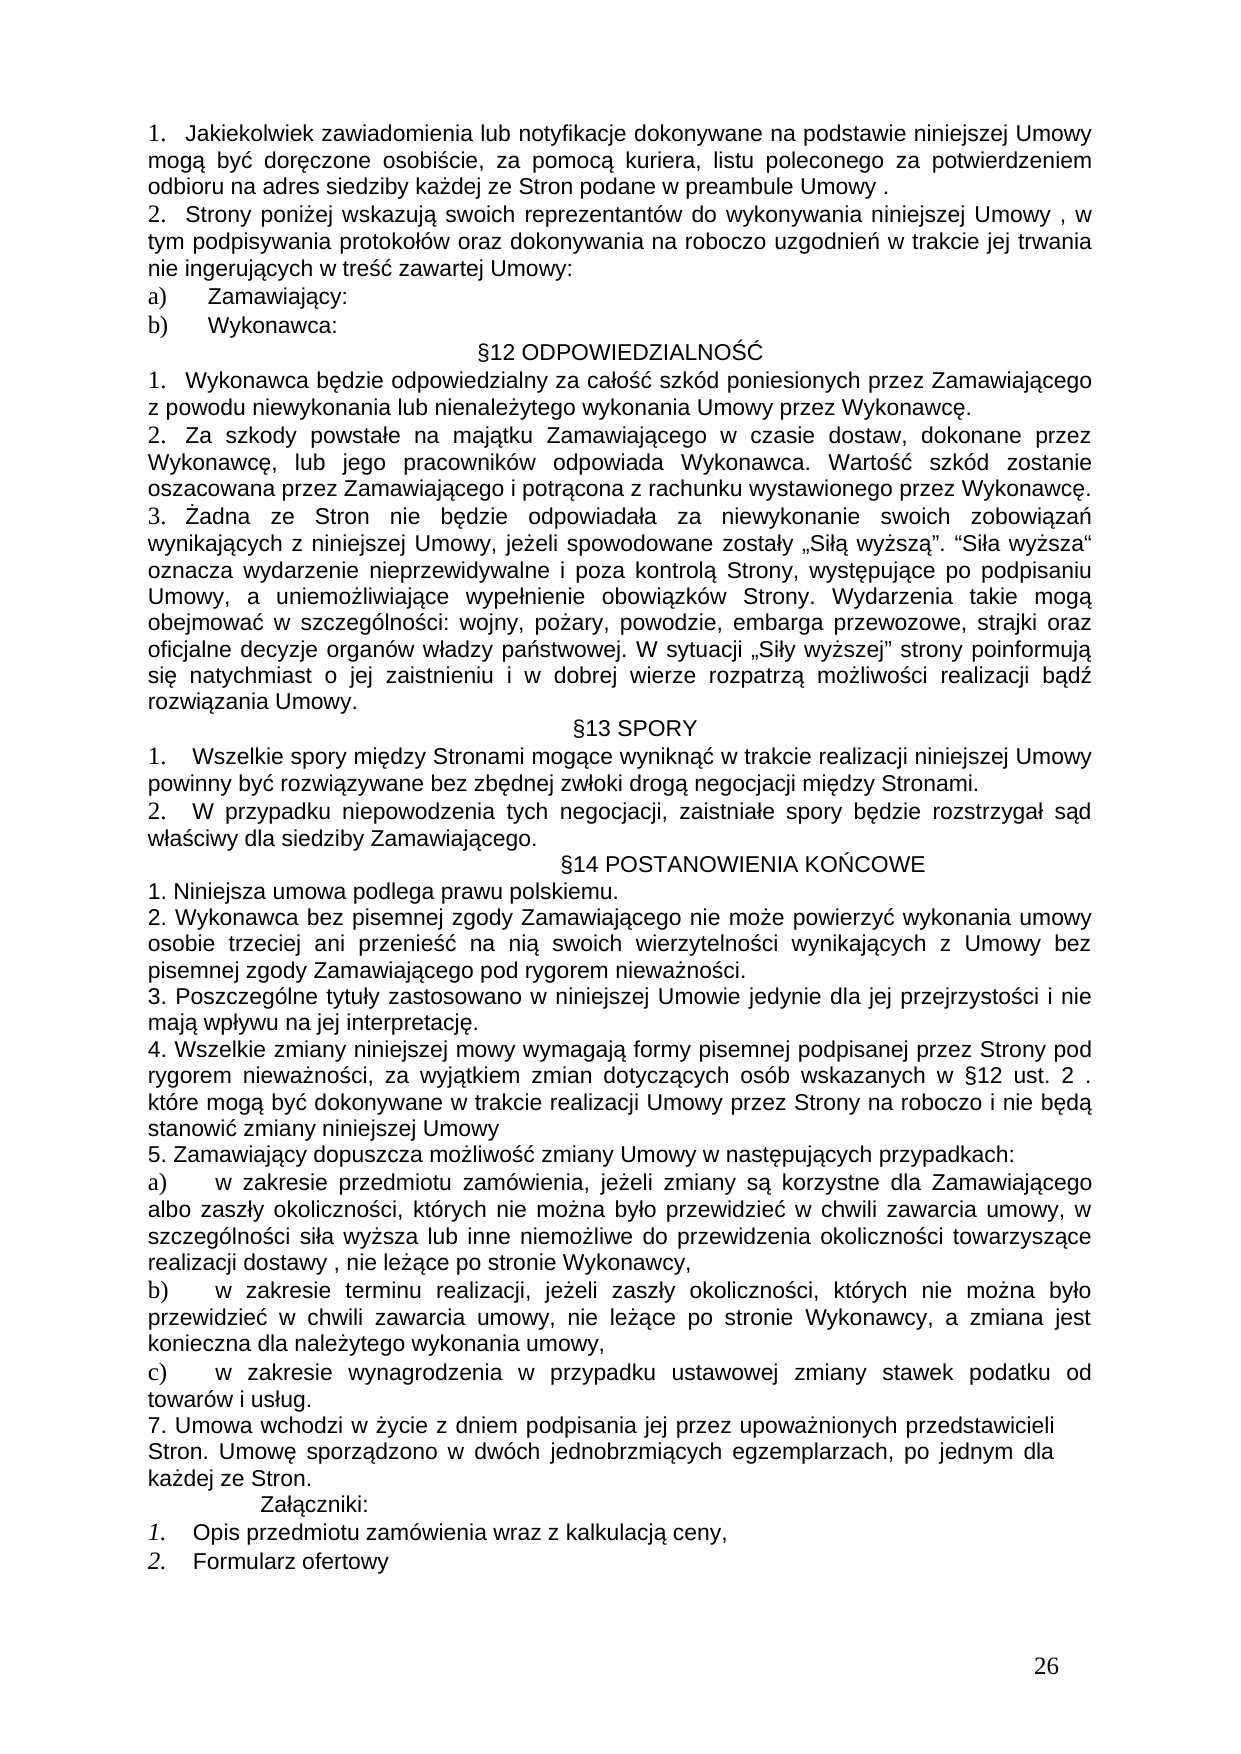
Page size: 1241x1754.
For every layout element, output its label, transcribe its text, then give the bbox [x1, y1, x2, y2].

text 1. Niniejsza umowa podlega prawu polskiemu. [148, 878, 1092, 904]
text 7. Umowa wchodzi w życie z dniem podpisania jej przez upoważnionych przedstawicieli Stron. Umowę sporządzono w dwóch jednobrzmiących egzemplarzach, po jednym dla każdej ze Stron. [148, 1412, 1055, 1491]
list Strony poniżej wskazują swoich reprezentantów do wykonywania niniejszej Umowy , w tym podpisywania protokołów oraz dokonywania na roboczo uzgodnień w trakcie jej trwania nie ingerujących w treść zawartej Umowy: [148, 199, 1092, 281]
text 2. Wykonawca bez pisemnej zgody Zamawiającego nie może powierzyć wykonania umowy osobie trzeciej ani przenieść na nią swoich wierzytelności wynikających z Umowy bez pisemnej zgody Zamawiającego pod rygorem nieważności. [148, 904, 1092, 983]
text §12 ODPOWIEDZIALNOŚĆ [148, 338, 1092, 365]
list w zakresie przedmiotu zamówienia, jeżeli zmiany są korzystne dla Zamawiającego albo zaszły okoliczności, których nie można było przewidzieć w chwili zawarcia umowy, w szczególności siła wyższa lub inne niemożliwe do przewidzenia okoliczności towarzyszące realizacji dostawy , nie leżące po stronie Wykonawcy, [148, 1167, 1092, 1275]
text §13 SPORY [177, 715, 1092, 741]
list Opis przedmiotu zamówienia wraz z kalkulacją ceny, [148, 1517, 1092, 1546]
text Załączniki: [260, 1491, 1092, 1517]
list w zakresie terminu realizacji, jeżeli zaszły okoliczności, których nie można było przewidzieć w chwili zawarcia umowy, nie leżące po stronie Wykonawcy, a zmiana jest konieczna dla należytego wykonania umowy, [148, 1275, 1092, 1357]
list W przypadku niepowodzenia tych negocjacji, zaistniałe spory będzie rozstrzygał sąd właściwy dla siedziby Zamawiającego. [148, 796, 1092, 851]
text 5. Zamawiający dopuszcza możliwość zmiany Umowy w następujących przypadkach: [148, 1141, 1092, 1167]
list Wykonawca będzie odpowiedzialny za całość szkód poniesionych przez Zamawiającego z powodu niewykonania lub nienależytego wykonania Umowy przez Wykonawcę. [148, 365, 1092, 420]
list Wszelkie spory między Stronami mogące wyniknąć w trakcie realizacji niniejszej Umowy powinny być rozwiązywane bez zbędnej zwłoki drogą negocjacji między Stronami. [148, 741, 1092, 796]
list Formularz ofertowy [148, 1546, 1092, 1575]
list Zamawiający: [148, 281, 1092, 310]
list Żadna ze Stron nie będzie odpowiadała za niewykonanie swoich zobowiązań wynikających z niniejszej Umowy, jeżeli spowodowane zostały „Siłą wyższą”. “Siła wyższa“ oznacza wydarzenie nieprzewidywalne i poza kontrolą Strony, występujące po podpisaniu Umowy, a uniemożliwiające wypełnienie obowiązków Strony. Wydarzenia takie mogą obejmować w szczególności: wojny, pożary, powodzie, embarga przewozowe, strajki oraz oficjalne decyzje organów władzy państwowej. W sytuacji „Siły wyższej” strony poinformują się natychmiast o jej zaistnieniu i w dobrej wierze rozpatrzą możliwości realizacji bądź rozwiązania Umowy. [148, 501, 1092, 715]
text 4. Wszelkie zmiany niniejszej mowy wymagają formy pisemnej podpisanej przez Strony pod rygorem nieważności, za wyjątkiem zmian dotyczących osób wskazanych w §12 ust. 2 . które mogą być dokonywane w trakcie realizacji Umowy przez Strony na roboczo i nie będą stanowić zmiany niniejszej Umowy [148, 1036, 1092, 1141]
text 3. Poszczególne tytuły zastosowano w niniejszej Umowie jedynie dla jej przejrzystości i nie mają wpływu na jej interpretację. [148, 983, 1092, 1036]
list Wykonawca: [148, 310, 1092, 338]
list Jakiekolwiek zawiadomienia lub notyfikacje dokonywane na podstawie niniejszej Umowy mogą być doręczone osobiście, za pomocą kuriera, listu poleconego za potwierdzeniem odbioru na adres siedziby każdej ze Stron podane w preambule Umowy . [148, 118, 1092, 199]
list Za szkody powstałe na majątku Zamawiającego w czasie dostaw, dokonane przez Wykonawcę, lub jego pracowników odpowiada Wykonawca. Wartość szkód zostanie oszacowana przez Zamawiającego i potrącona z rachunku wystawionego przez Wykonawcę. [148, 420, 1092, 501]
list w zakresie wynagrodzenia w przypadku ustawowej zmiany stawek podatku od towarów i usług. [148, 1357, 1092, 1412]
text §14 POSTANOWIENIA KOŃCOWE [560, 851, 1092, 878]
